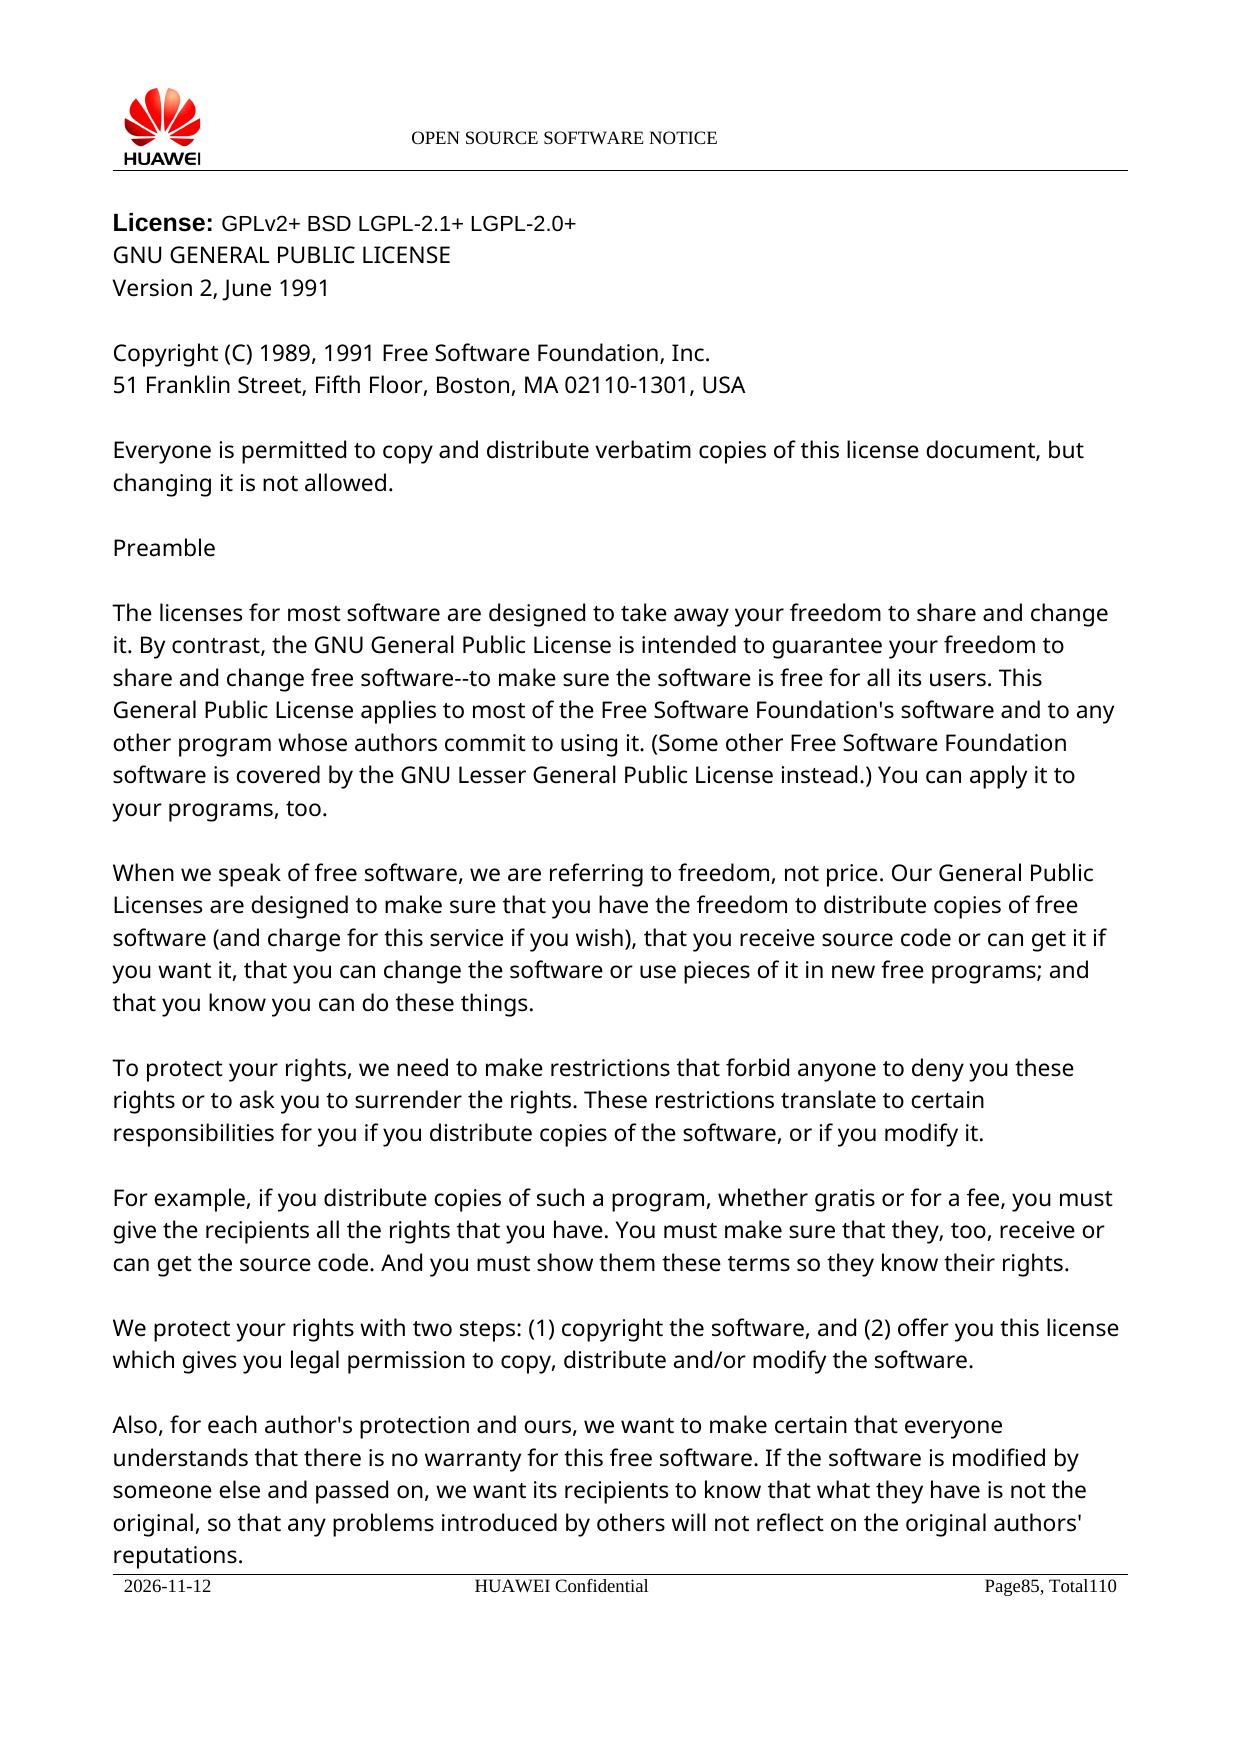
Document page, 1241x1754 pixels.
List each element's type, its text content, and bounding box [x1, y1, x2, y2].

text We protect your rights with two steps: (1) copyright the software, and (2) offer you this license which gives you legal permission to copy, distribute and/or modify the software. [112, 1311, 1128, 1376]
text To protect your rights, we need to make restrictions that forbid anyone to deny you these rights or to ask you to surrender the rights. These restrictions translate to certain responsibilities for you if you distribute copies of the software, or if you modify it. [112, 1051, 1128, 1149]
text 51 Franklin Street, Fifth Floor, Boston, MA 02110-1301, USA [112, 369, 1128, 401]
text For example, if you distribute copies of such a program, whether gratis or for a fee, you must give the recipients all the rights that you have. You must make sure that they, too, receive or can get the source code. And you must show them these terms so they know their rights. [112, 1181, 1128, 1279]
text Copyright (C) 1989, 1991 Free Software Foundation, Inc. [112, 336, 1128, 369]
text Everyone is permitted to copy and distribute verbatim copies of this license document, but changing it is not allowed. [112, 434, 1128, 499]
picture [124, 88, 201, 165]
text Also, for each author's protection and ours, we want to make certain that everyone understands that there is no warranty for this free software. If the software is modified by someone else and passed on, we want its recipients to know that what they have is not the original, so that any problems introduced by others will not reflect on the original authors' reputations. [112, 1409, 1128, 1571]
text Version 2, June 1991 [112, 271, 1128, 304]
text The licenses for most software are designed to take away your freedom to share and change it. By contrast, the GNU General Public License is intended to guarantee your freedom to share and change free software--to make sure the software is free for all its users. This General Public License applies to most of the Free Software Foundation's software and to any other program whose authors commit to using it. (Some other Free Software Foundation software is covered by the GNU Lesser General Public License instead.) You can apply it to your programs, too. [112, 596, 1128, 824]
text When we speak of free software, we are referring to freedom, not price. Our General Public Licenses are designed to make sure that you have the freedom to distribute copies of free software (and charge for this service if you wish), that you receive source code or can get it if you want it, that you can change the software or use pieces of it in new free programs; and that you know you can do these things. [112, 856, 1128, 1019]
text Preamble [112, 531, 1128, 564]
text GNU GENERAL PUBLIC LICENSE [112, 239, 1128, 271]
text License: GPLv2+ BSD LGPL-2.1+ LGPL-2.0+ [112, 206, 1128, 239]
